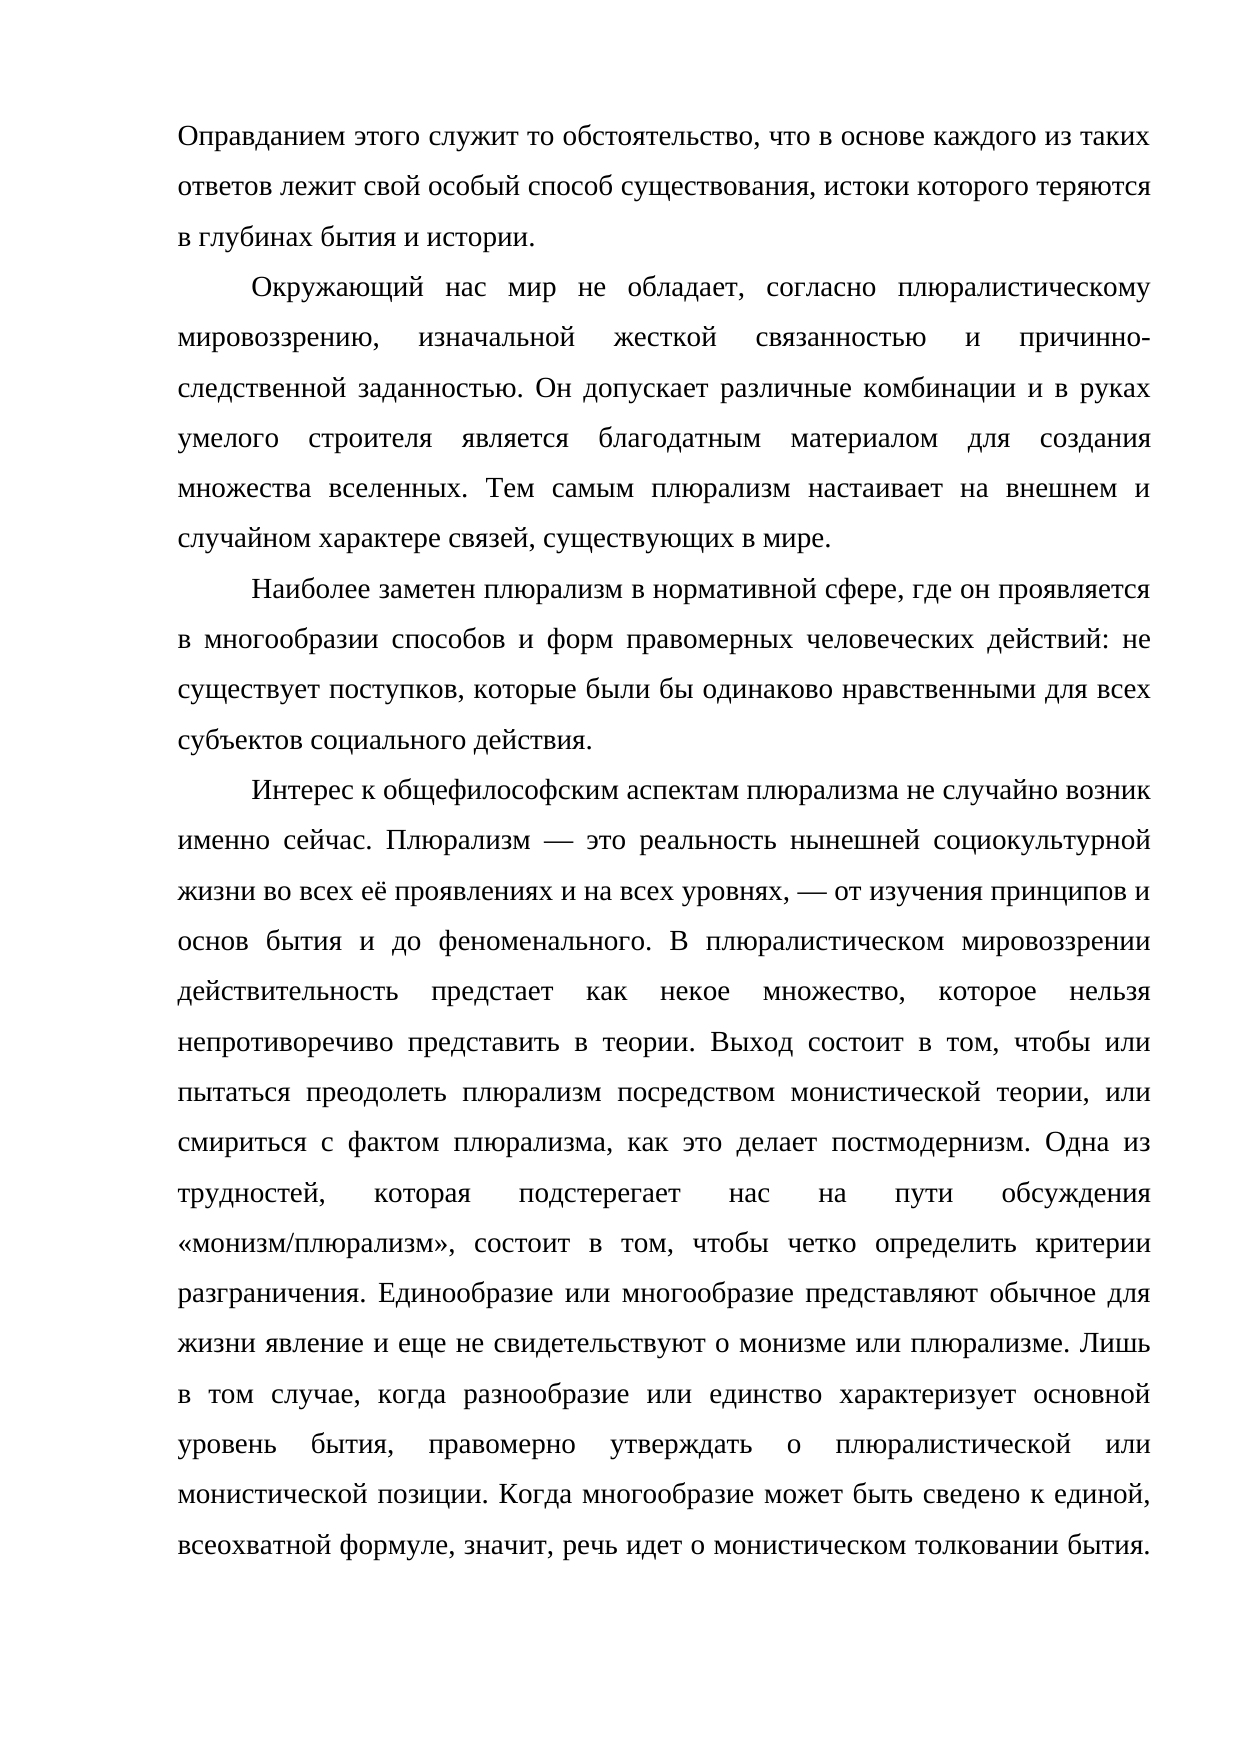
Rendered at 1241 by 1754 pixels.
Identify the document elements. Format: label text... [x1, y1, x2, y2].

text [177, 772, 1152, 1560]
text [177, 118, 1152, 252]
text Окружающий нас мир не обладает, согласно плюралистическому мировоззрению, изначальной жесткой связанностью и причинно-следственной заданностью. Он допускает различные комбинации и в руках умелого строителя является благодатным материалом для создания множества вселенных. Тем самым плюрализм настаивает на внешнем и случайном характере связей, существующих в мире. [177, 269, 1152, 554]
text Наиболее заметен плюрализм в нормативной сфере, где он проявляется в многообразии способов и форм правомерных человеческих действий: не существует поступков, которые были бы одинаково нравственными для всех субъектов социального действия. [177, 571, 1152, 755]
